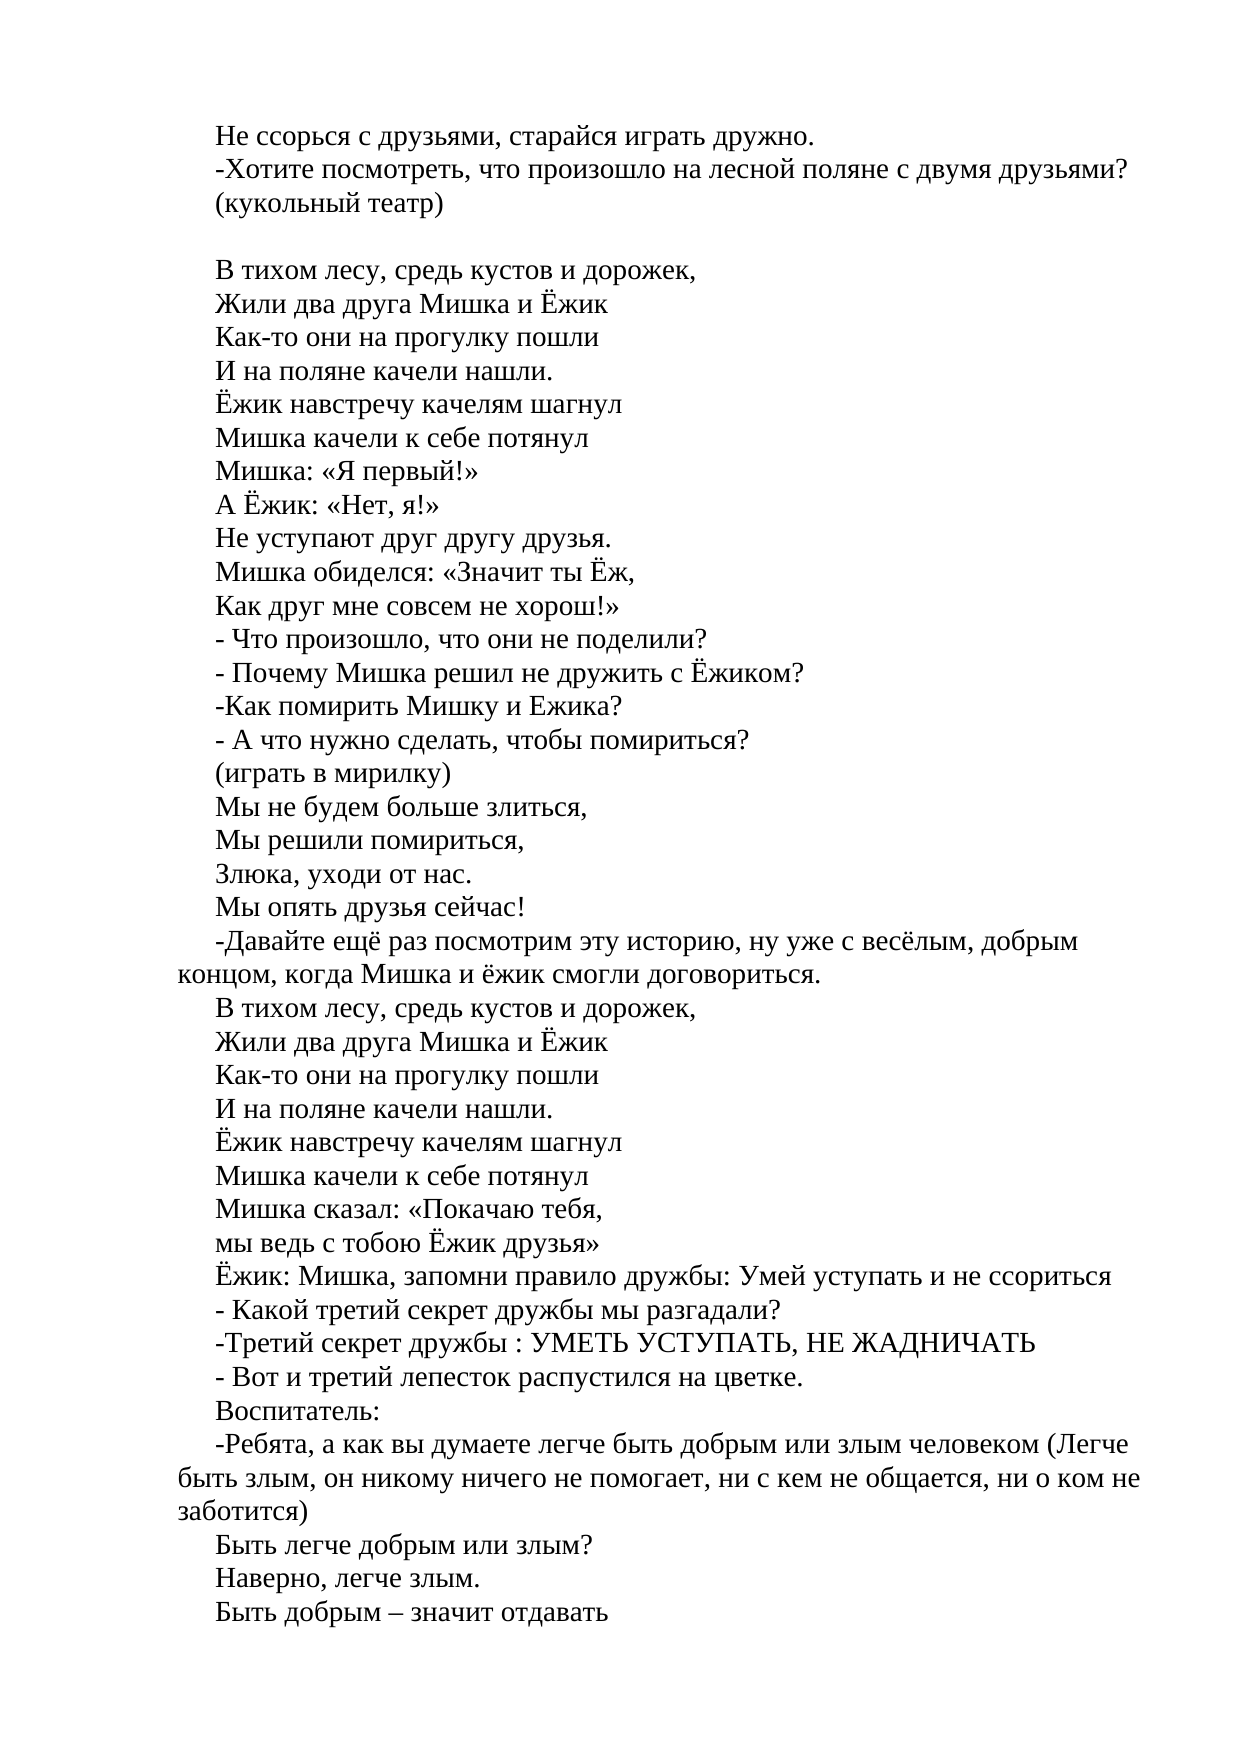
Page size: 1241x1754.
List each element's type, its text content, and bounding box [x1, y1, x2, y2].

text Мишка обиделся: «Значит ты Ёж, [177, 554, 1152, 588]
text Жили два друга Мишка и Ёжик [177, 286, 1152, 319]
text И на поляне качели нашли. [177, 1091, 1152, 1124]
text Мы опять друзья сейчас! [177, 889, 1152, 923]
text Мы решили помириться, [177, 822, 1152, 856]
text - Какой третий секрет дружбы мы разгадали? [177, 1292, 1152, 1326]
text Как друг мне совсем не хорош!» [177, 588, 1152, 621]
text Ёжик навстречу качелям шагнул [177, 1124, 1152, 1158]
text -Давайте ещё раз посмотрим эту историю, ну уже с весёлым, добрым концом, когда Мишка и ёжик смогли договориться. [177, 923, 1152, 990]
text Как-то они на прогулку пошли [177, 319, 1152, 353]
text Не уступают друг другу друзья. [177, 521, 1152, 554]
text И на поляне качели нашли. [177, 353, 1152, 386]
text Не ссорься с друзьями, старайся играть дружно. [177, 118, 1152, 152]
text Мы не будем больше злиться, [177, 789, 1152, 822]
text -Хотите посмотреть, что произошло на лесной поляне с двумя друзьями? [177, 152, 1152, 185]
text Быть легче добрым или злым? [177, 1527, 1152, 1560]
text Как-то они на прогулку пошли [177, 1057, 1152, 1091]
text Мишка качели к себе потянул [177, 1158, 1152, 1191]
text Злюка, уходи от нас. [177, 856, 1152, 889]
text (играть в мирилку) [177, 755, 1152, 789]
text - Почему Мишка решил не дружить с Ёжиком? [177, 655, 1152, 688]
text мы ведь с тобою Ёжик друзья» [177, 1225, 1152, 1258]
text (кукольный театр) [177, 185, 1152, 219]
text Мишка сказал: «Покачаю тебя, [177, 1191, 1152, 1225]
text -Третий секрет дружбы : УМЕТЬ УСТУПАТЬ, НЕ ЖАДНИЧАТЬ [177, 1326, 1152, 1359]
text Наверно, легче злым. [177, 1560, 1152, 1594]
text -Ребята, а как вы думаете легче быть добрым или злым человеком (Легче быть злым, он никому ничего не помогает, ни с кем не общается, ни о ком не заботится) [177, 1426, 1152, 1527]
text А Ёжик: «Нет, я!» [177, 487, 1152, 521]
text В тихом лесу, средь кустов и дорожек, [177, 252, 1152, 286]
text Воспитатель: [177, 1393, 1152, 1426]
text В тихом лесу, средь кустов и дорожек, [177, 990, 1152, 1024]
text Ёжик: Мишка, запомни правило дружбы: Умей уступать и не ссориться [177, 1258, 1152, 1292]
text Жили два друга Мишка и Ёжик [177, 1024, 1152, 1057]
text Мишка: «Я первый!» [177, 453, 1152, 487]
text - А что нужно сделать, чтобы помириться? [177, 722, 1152, 755]
text - Вот и третий лепесток распустился на цветке. [177, 1359, 1152, 1393]
text -Как помирить Мишку и Ежика? [177, 688, 1152, 722]
text Ёжик навстречу качелям шагнул [177, 386, 1152, 420]
text Быть добрым – значит отдавать [177, 1594, 1152, 1627]
text - Что произошло, что они не поделили? [177, 621, 1152, 655]
text Мишка качели к себе потянул [177, 420, 1152, 453]
